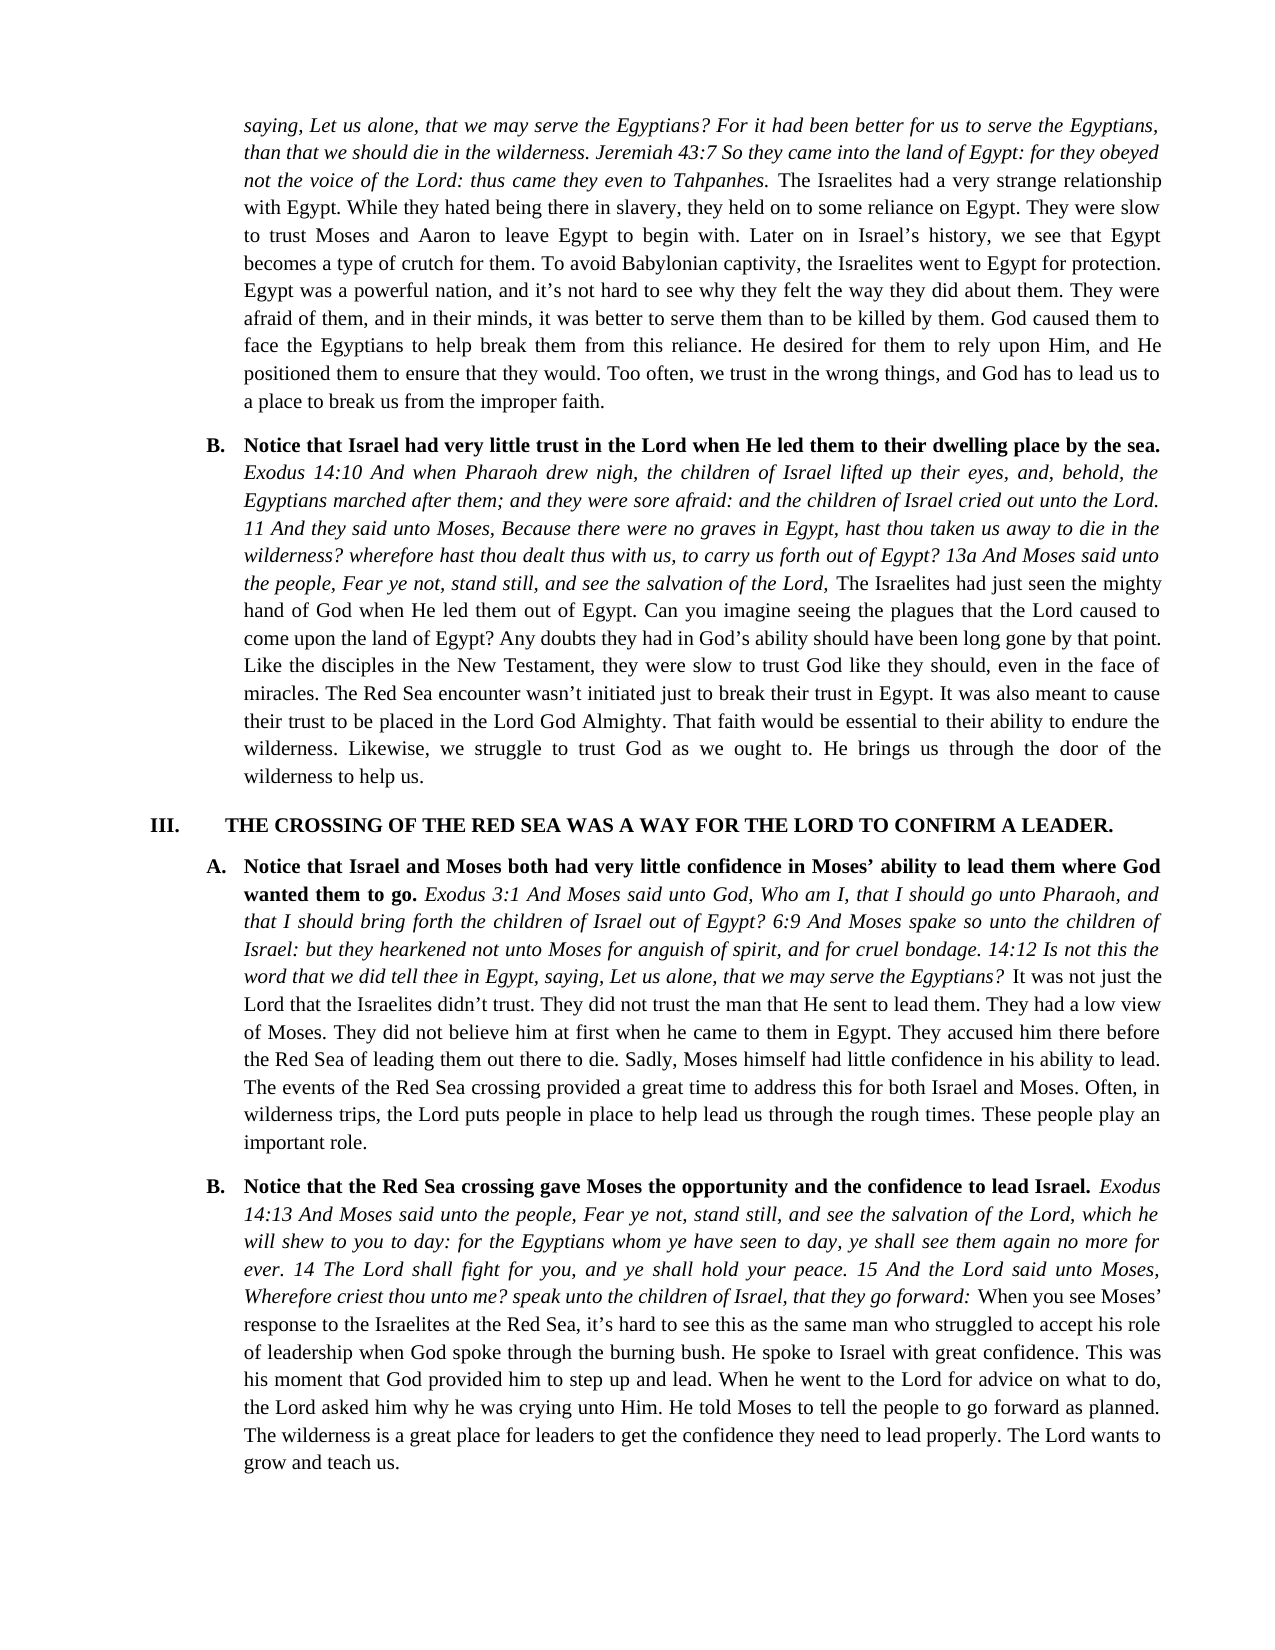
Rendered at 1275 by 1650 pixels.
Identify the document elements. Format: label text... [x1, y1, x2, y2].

list Notice that Israel and Moses both had very little confidence in Moses’ ability to lead them where God wanted them to go. Exodus 3:1 And Moses said unto God, Who am I, that I should go unto Pharaoh, and that I should bring forth the children of Israel out of Egypt? 6:9 And Moses spake so unto the children of Israel: but they hearkened not unto Moses for anguish of spirit, and for cruel bondage. 14:12 Is not this the word that we did tell thee in Egypt, saying, Let us alone, that we may serve the Egyptians? It was not just the Lord that the Israelites didn’t trust. They did not trust the man that He sent to lead them. They had a low view of Moses. They did not believe him at first when he came to them in Egypt. They accused him there before the Red Sea of leading them out there to die. Sadly, Moses himself had little confidence in his ability to lead. The events of the Red Sea crossing provided a great time to address this for both Israel and Moses. Often, in wilderness trips, the Lord puts people in place to help lead us through the rough times. These people play an important role. [206, 854, 1162, 1154]
list Notice that Israel had very little trust in the Lord when He led them to their dwelling place by the sea. Exodus 14:10 And when Pharaoh drew nigh, the children of Israel lifted up their eyes, and, behold, the Egyptians marched after them; and they were sore afraid: and the children of Israel cried out unto the Lord. 11 And they said unto Moses, Because there were no graves in Egypt, hast thou taken us away to die in the wilderness? wherefore hast thou dealt thus with us, to carry us forth out of Egypt? 13a And Moses said unto the people, Fear ye not, stand still, and see the salvation of the Lord, The Israelites had just seen the mighty hand of God when He led them out of Egypt. Can you imagine seeing the plagues that the Lord caused to come upon the land of Egypt? Any doubts they had in God’s ability should have been long gone by that point. Like the disciples in the New Testament, they were slow to trust God like they should, even in the face of miracles. The Red Sea encounter wasn’t initiated just to break their trust in Egypt. It was also meant to cause their trust to be placed in the Lord God Almighty. That faith would be essential to their ability to endure the wilderness. Likewise, we struggle to trust God as we ought to. He brings us through the door of the wilderness to help us. [206, 433, 1162, 788]
list Notice that the Red Sea crossing gave Moses the opportunity and the confidence to lead Israel. Exodus 14:13 And Moses said unto the people, Fear ye not, stand still, and see the salvation of the Lord, which he will shew to you to day: for the Egyptians whom ye have seen to day, ye shall see them again no more for ever. 14 The Lord shall fight for you, and ye shall hold your peace. 15 And the Lord said unto Moses, Wherefore criest thou unto me? speak unto the children of Israel, that they go forward: When you see Moses’ response to the Israelites at the Red Sea, it’s hard to see this as the same man who struggled to accept his role of leadership when God spoke through the burning bush. He spoke to Israel with great confidence. This was his moment that God provided him to step up and lead. When he went to the Lord for advice on what to do, the Lord asked him why he was crying unto Him. He told Moses to tell the people to go forward as planned. The wilderness is a great place for leaders to get the confidence they need to lead properly. The Lord wants to grow and teach us. [206, 1174, 1162, 1474]
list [206, 112, 1162, 413]
list THE CROSSING OF THE RED SEA WAS A WAY FOR THE LORD TO CONFIRM A LEADER. [150, 813, 1162, 837]
